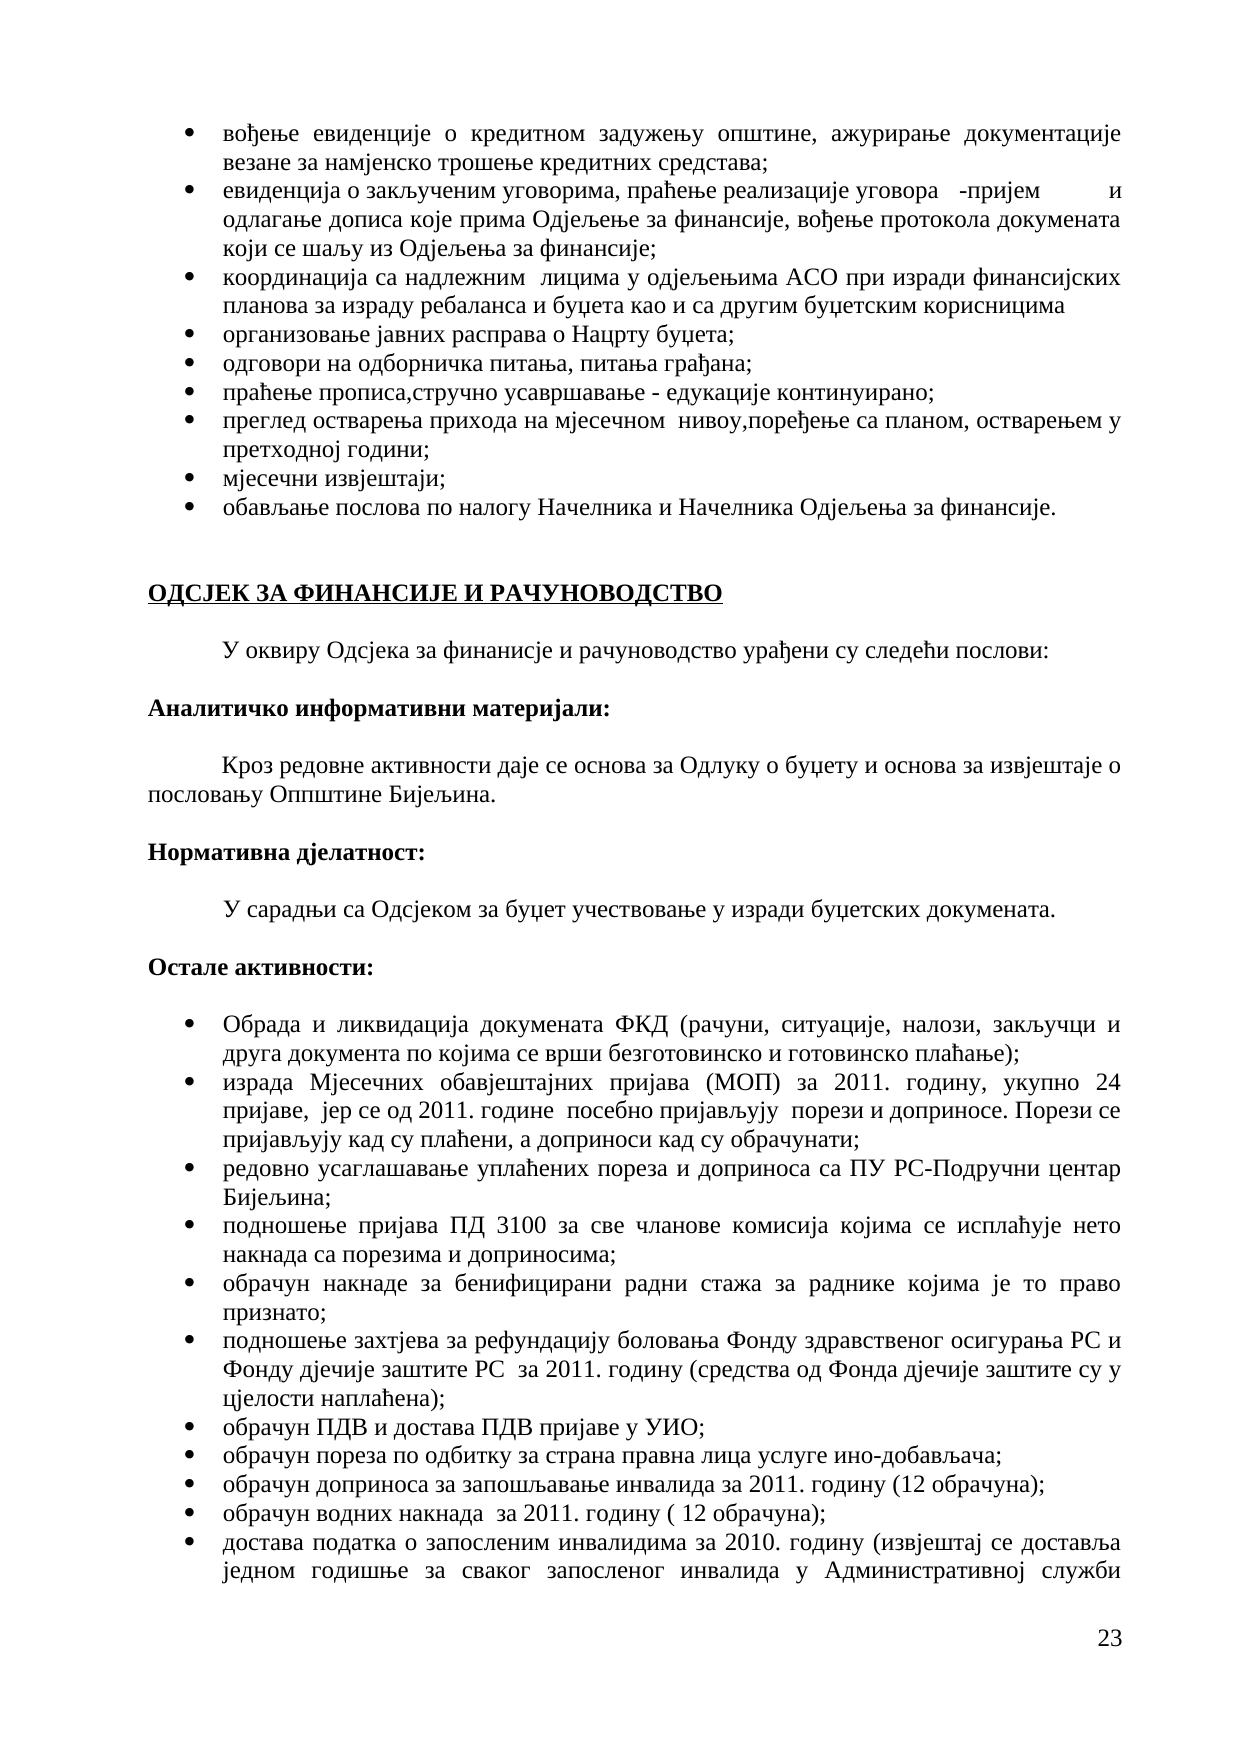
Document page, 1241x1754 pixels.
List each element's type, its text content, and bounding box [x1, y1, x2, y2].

list обрачун доприноса за запошљавање инвалида за 2011. годину (12 обрачуна); [185, 1469, 1122, 1498]
text У оквиру Одсјека за финанисје и рачуноводство урађени су следећи послови: [148, 636, 1122, 664]
list У сарадњи са Одсјеком за буџет учествовање у изради буџетских докумената. [223, 894, 1122, 923]
list преглед остварења прихода на мјесечном нивоу,поређење са планом, остварењем у претходној години; [185, 406, 1122, 463]
list обрачун пореза по одбитку за страна правна лица услуге ино-добављача; [185, 1441, 1122, 1469]
list обрачун водних накнада за 2011. годину ( 12 обрачуна); [185, 1498, 1122, 1527]
list редовно усаглашавање уплаћених пореза и доприноса са ПУ РС-Подручни центар Бијељина; [185, 1153, 1122, 1211]
list обрачун накнаде за бенифицирани радни стажа за раднике којима је то право признато; [185, 1268, 1122, 1326]
list праћење прописа,стручно усавршавање - едукације континуирано; [185, 377, 1122, 406]
list одговори на одборничка питања, питања грађана; [185, 348, 1122, 377]
list мјесечни извјештаји; [185, 463, 1122, 492]
text ОДСЈЕК ЗА ФИНАНСИЈЕ И РАЧУНОВОДСТВО [148, 578, 1122, 607]
text Аналитичко информативни материјали: [148, 693, 1122, 722]
text Нормативна дјелатност: [148, 837, 1122, 866]
list обрачун ПДВ и достава ПДВ пријаве у УИО; [185, 1412, 1122, 1441]
list вођење евиденције о кредитном задужењу општине, ажурирање документације везане за намјенско трошење кредитних средстава; [185, 118, 1122, 176]
list израда Мјесечних обавјештајних пријава (МОП) за 2011. годину, укупно 24 пријаве, јер се од 2011. године посебно пријављују порези и доприносе. Порези се пријављују кад су плаћени, а доприноси кад су обрачунати; [185, 1067, 1122, 1153]
list организовање јавних расправа о Нацрту буџета; [185, 319, 1122, 348]
list подношење пријава ПД 3100 за све чланове комисија којима се исплаћује нето накнада са порезима и доприносима; [185, 1211, 1122, 1268]
list подношење захтјева за рефундацију боловања Фонду здравственог осигурања РС и Фонду дјечије заштите РС за 2011. годину (средства од Фонда дјечије заштите су у цјелости наплаћена); [185, 1326, 1122, 1412]
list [185, 1527, 1122, 1584]
list евиденција о закљученим уговорима, праћење реализације уговора -пријем и одлагање дописа које прима Одјељење за финансије, вођење протокола докумената који се шаљу из Одјељења за финансије; [185, 176, 1122, 262]
text Кроз редовне активности даје се основа за Одлуку о буџету и основа за извјештаје о пословању Оппштине Бијељина. [148, 751, 1122, 808]
text Остале активности: [148, 952, 1122, 981]
list координација са надлежним лицима у одјељењима АСО при изради финансијских планова за израду ребаланса и буџета као и са другим буџетским корисницима [185, 262, 1122, 319]
list обављање послова по налогу Начелника и Начелника Одјељења за финансије. [185, 492, 1122, 521]
list Обрада и ликвидација докумената ФКД (рачуни, ситуације, налози, закључци и друга документа по којима се врши безготовинско и готовинско плаћање); [185, 1009, 1122, 1067]
